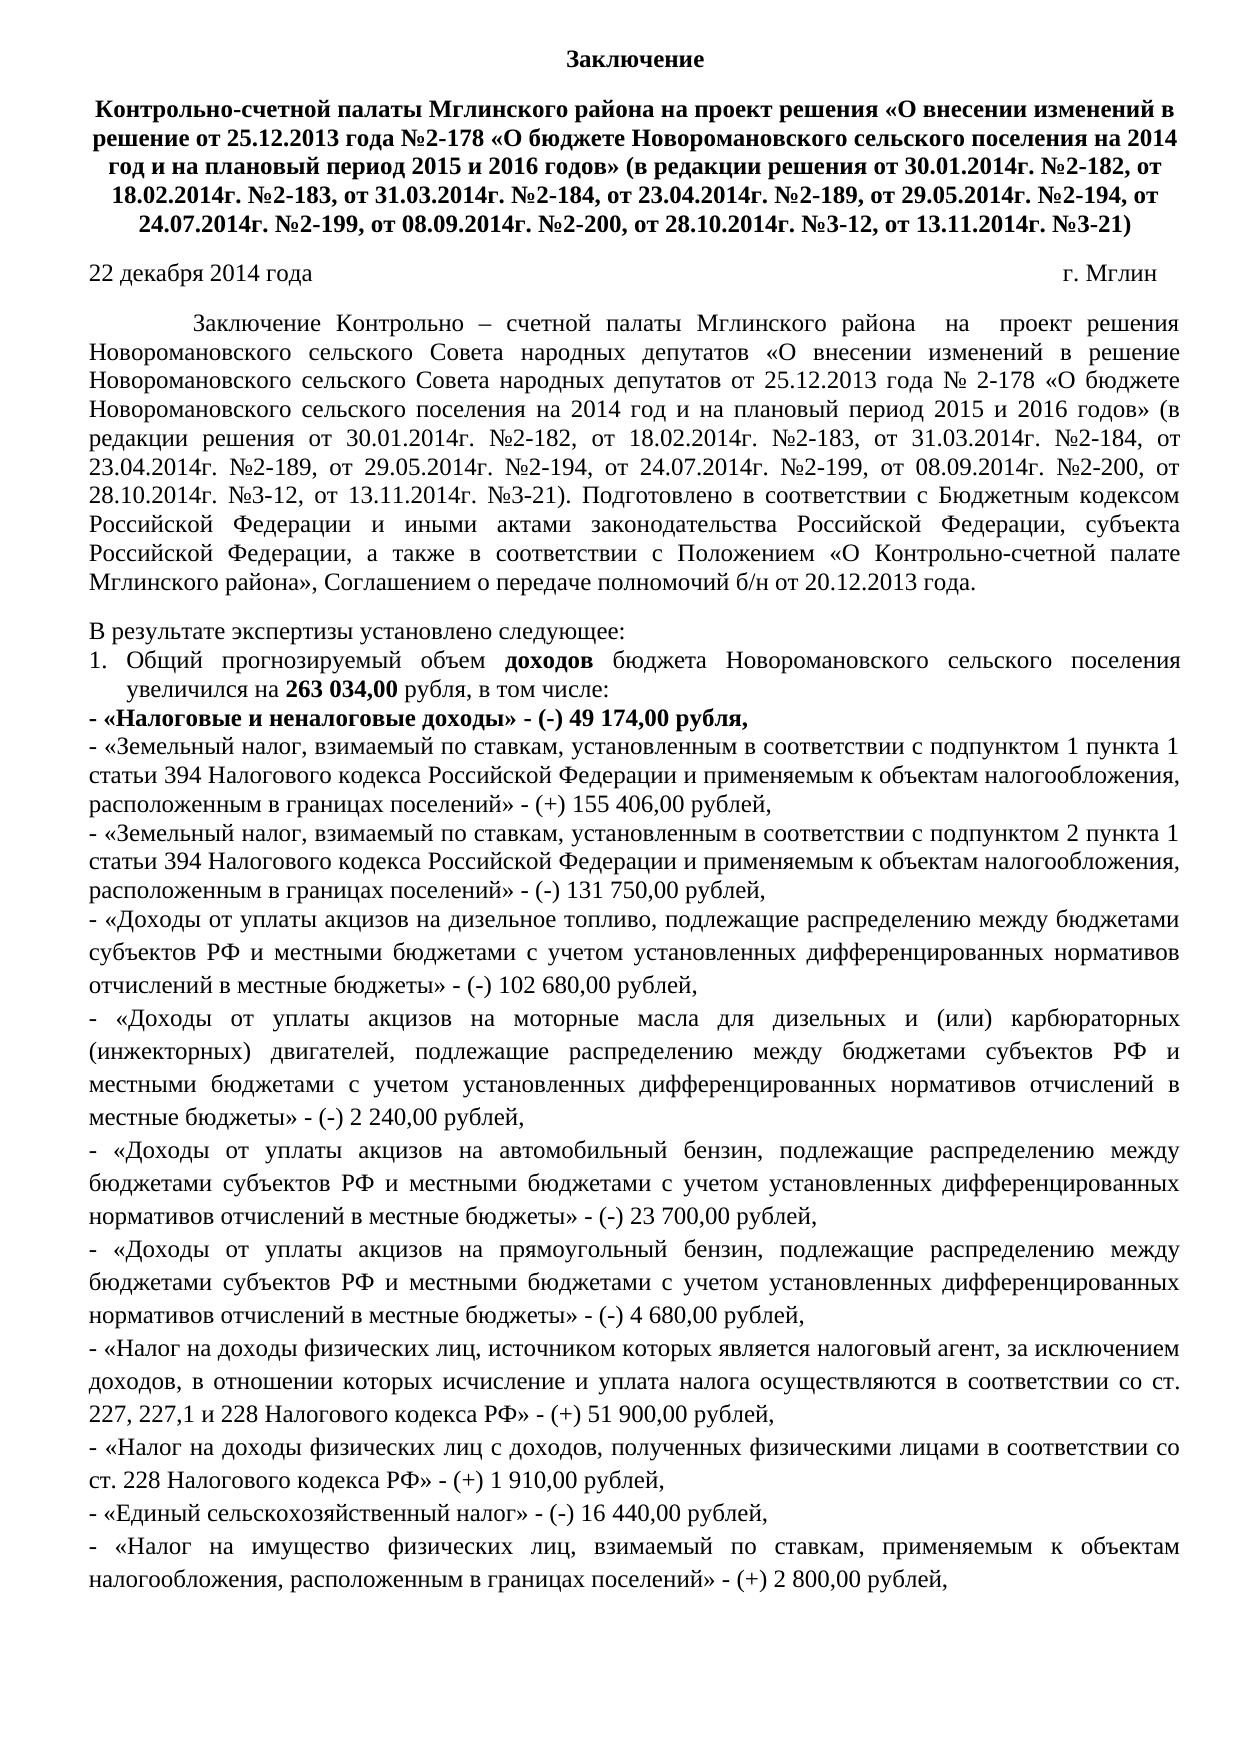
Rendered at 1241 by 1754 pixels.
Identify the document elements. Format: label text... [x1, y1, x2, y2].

list Общий прогнозируемый объем доходов бюджета Новоромановского сельского поселения увеличился на 263 034,00 рубля, в том числе: [88, 645, 1181, 703]
text - «Доходы от уплаты акцизов на моторные масла для дизельных и (или) карбюраторных (инжекторных) двигателей, подлежащие распределению между бюджетами субъектов РФ и местными бюджетами с учетом установленных дифференцированных нормативов отчислений в местные бюджеты» - (-) 2 240,00 рублей, [88, 1003, 1181, 1131]
text - «Земельный налог, взимаемый по ставкам, установленным в соответствии с подпунктом 1 пункта 1 статьи 394 Налогового кодекса Российской Федерации и применяемым к объектам налогообложения, расположенным в границах поселений» - (+) 155 406,00 рублей, [88, 731, 1181, 818]
text В результате экспертизы установлено следующее: [88, 616, 1181, 645]
text - «Налоговые и неналоговые доходы» - (-) 49 174,00 рубля, [88, 703, 1181, 731]
text - «Единый сельскохозяйственный налог» - (-) 16 440,00 рублей, [88, 1498, 1181, 1527]
text - «Земельный налог, взимаемый по ставкам, установленным в соответствии с подпунктом 2 пункта 1 статьи 394 Налогового кодекса Российской Федерации и применяемым к объектам налогообложения, расположенным в границах поселений» - (-) 131 750,00 рублей, [88, 818, 1181, 904]
text 22 декабря 2014 года г. Мглин [88, 258, 1181, 287]
text - «Налог на доходы физических лиц с доходов, полученных физическими лицами в соответствии со ст. 228 Налогового кодекса РФ» - (+) 1 910,00 рублей, [88, 1432, 1181, 1494]
text Контрольно-счетной палаты Мглинского района на проект решения «О внесении изменений в решение от 25.12.2013 года №2-178 «О бюджете Новоромановского сельского поселения на 2014 год и на плановый период 2015 и 2016 годов» (в редакции решения от 30.01.2014г. №2-182, от 18.02.2014г. №2-183, от 31.03.2014г. №2-184, от 23.04.2014г. №2-189, от 29.05.2014г. №2-194, от 24.07.2014г. №2-199, от 08.09.2014г. №2-200, от 28.10.2014г. №3-12, от 13.11.2014г. №3-21) [88, 94, 1181, 238]
text - «Доходы от уплаты акцизов на автомобильный бензин, подлежащие распределению между бюджетами субъектов РФ и местными бюджетами с учетом установленных дифференцированных нормативов отчислений в местные бюджеты» - (-) 23 700,00 рублей, [88, 1135, 1181, 1230]
text - «Налог на доходы физических лиц, источником которых является налоговый агент, за исключением доходов, в отношении которых исчисление и уплата налога осуществляются в соответствии со ст. 227, 227,1 и 228 Налогового кодекса РФ» - (+) 51 900,00 рублей, [88, 1333, 1181, 1428]
text Заключение Контрольно – счетной палаты Мглинского района на проект решения Новоромановского сельского Совета народных депутатов «О внесении изменений в решение Новоромановского сельского Совета народных депутатов от 25.12.2013 года № 2-178 «О бюджете Новоромановского сельского поселения на 2014 год и на плановый период 2015 и 2016 годов» (в редакции решения от 30.01.2014г. №2-182, от 18.02.2014г. №2-183, от 31.03.2014г. №2-184, от 23.04.2014г. №2-189, от 29.05.2014г. №2-194, от 24.07.2014г. №2-199, от 08.09.2014г. №2-200, от 28.10.2014г. №3-12, от 13.11.2014г. №3-21). Подготовлено в соответствии с Бюджетным кодексом Российской Федерации и иными актами законодательства Российской Федерации, субъекта Российской Федерации, а также в соответствии с Положением «О Контрольно-счетной палате Мглинского района», Соглашением о передаче полномочий б/н от 20.12.2013 года. [88, 308, 1181, 596]
text - «Налог на имущество физических лиц, взимаемый по ставкам, применяемым к объектам налогообложения, расположенным в границах поселений» - (+) 2 800,00 рублей, [88, 1531, 1181, 1593]
text - «Доходы от уплаты акцизов на дизельное топливо, подлежащие распределению между бюджетами субъектов РФ и местными бюджетами с учетом установленных дифференцированных нормативов отчислений в местные бюджеты» - (-) 102 680,00 рублей, [88, 904, 1181, 999]
text - «Доходы от уплаты акцизов на прямоугольный бензин, подлежащие распределению между бюджетами субъектов РФ и местными бюджетами с учетом установленных дифференцированных нормативов отчислений в местные бюджеты» - (-) 4 680,00 рублей, [88, 1234, 1181, 1329]
text Заключение [88, 44, 1181, 73]
